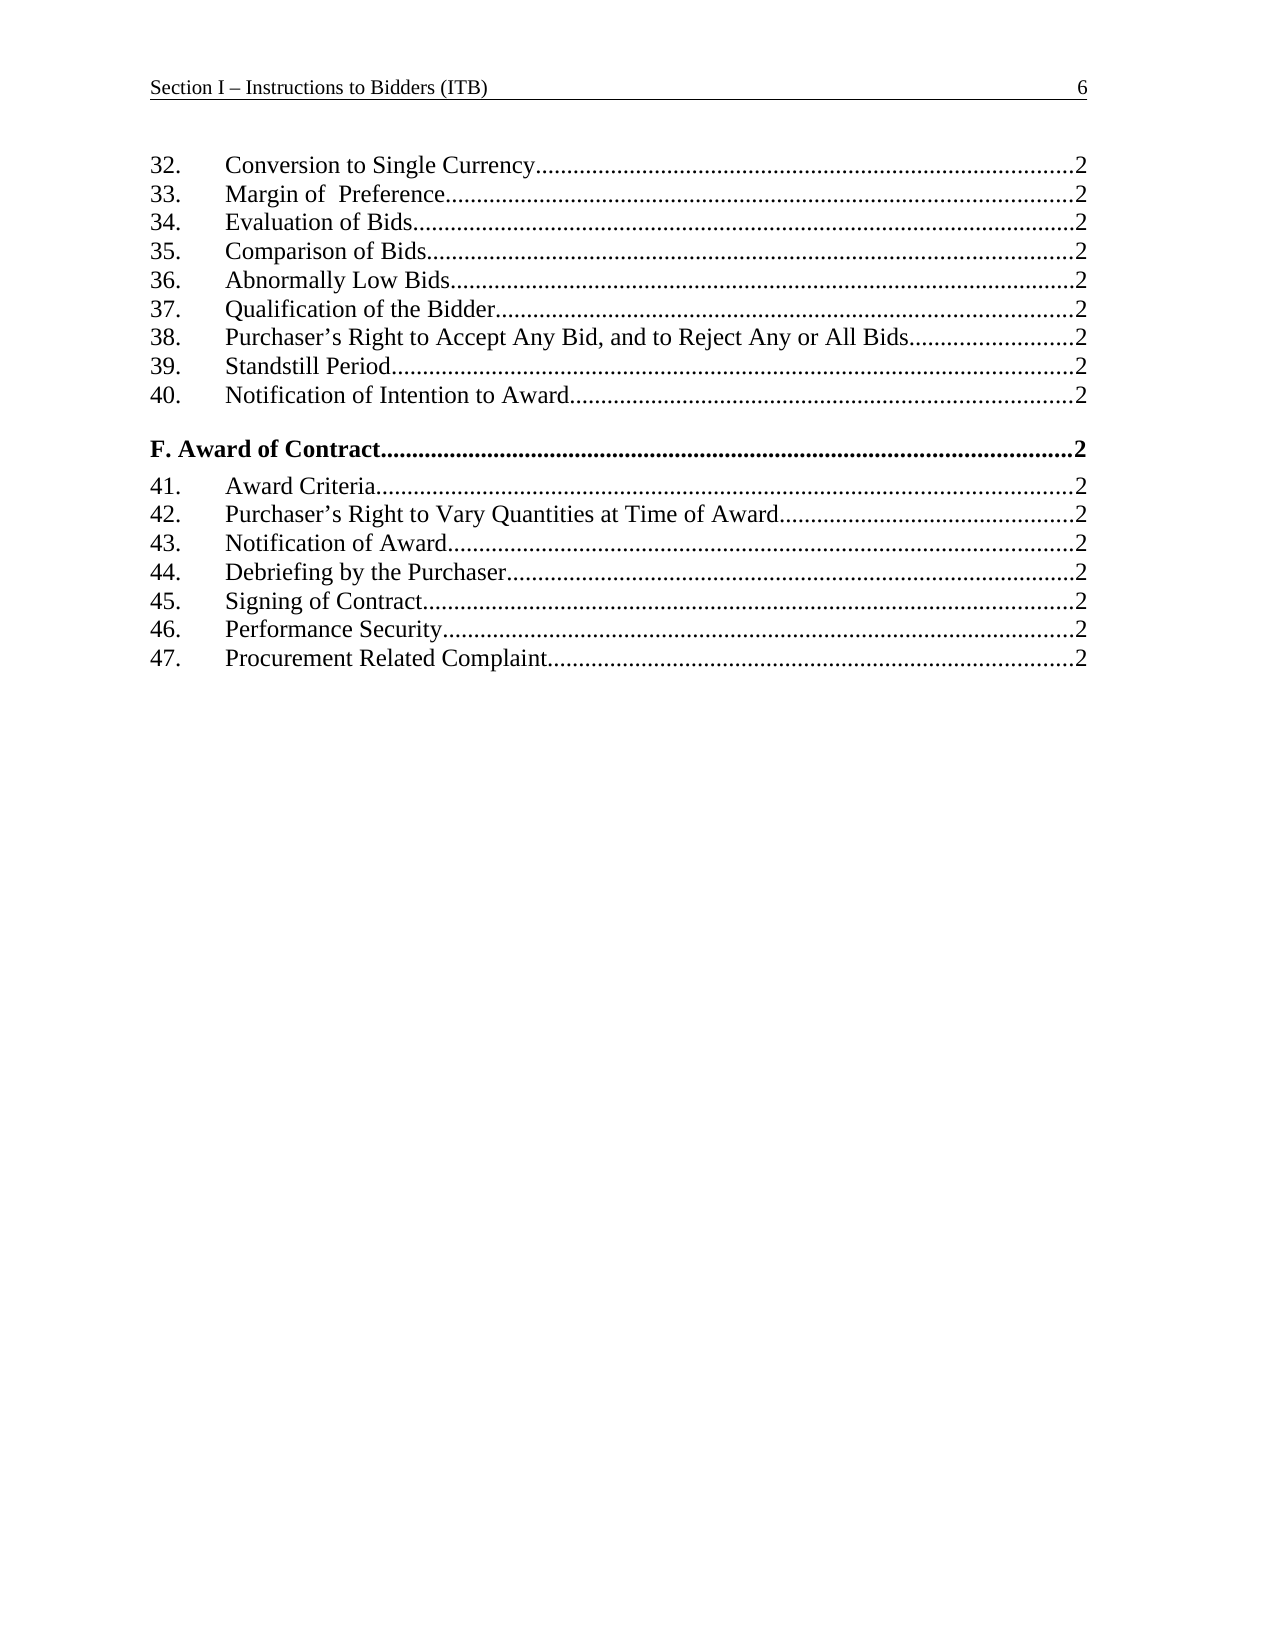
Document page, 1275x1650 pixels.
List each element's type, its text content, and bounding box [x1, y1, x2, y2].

text 38. Purchaser’s Right to Accept Any Bid, and to Reject Any or All Bids 2 [150, 322, 1087, 351]
text 34. Evaluation of Bids 2 [150, 207, 1087, 236]
text 45. Signing of Contract 2 [150, 586, 1087, 614]
text 42. Purchaser’s Right to Vary Quantities at Time of Award 2 [150, 499, 1087, 528]
text 39. Standstill Period 2 [150, 351, 1087, 380]
text 32. Conversion to Single Currency 2 [150, 150, 1087, 179]
text 40. Notification of Intention to Award 2 [150, 380, 1087, 409]
text 41. Award Criteria 2 [150, 471, 1087, 499]
text 44. Debriefing by the Purchaser 2 [150, 557, 1087, 586]
text 46. Performance Security 2 [150, 614, 1087, 643]
text 33. Margin of Preference 2 [150, 179, 1087, 207]
text 37. Qualification of the Bidder 2 [150, 294, 1087, 322]
text 43. Notification of Award 2 [150, 528, 1087, 557]
text 35. Comparison of Bids 2 [150, 236, 1087, 265]
text 47. Procurement Related Complaint 2 [150, 643, 1087, 672]
text 36. Abnormally Low Bids 2 [150, 265, 1087, 294]
text F. Award of Contract 2 [150, 434, 1087, 462]
